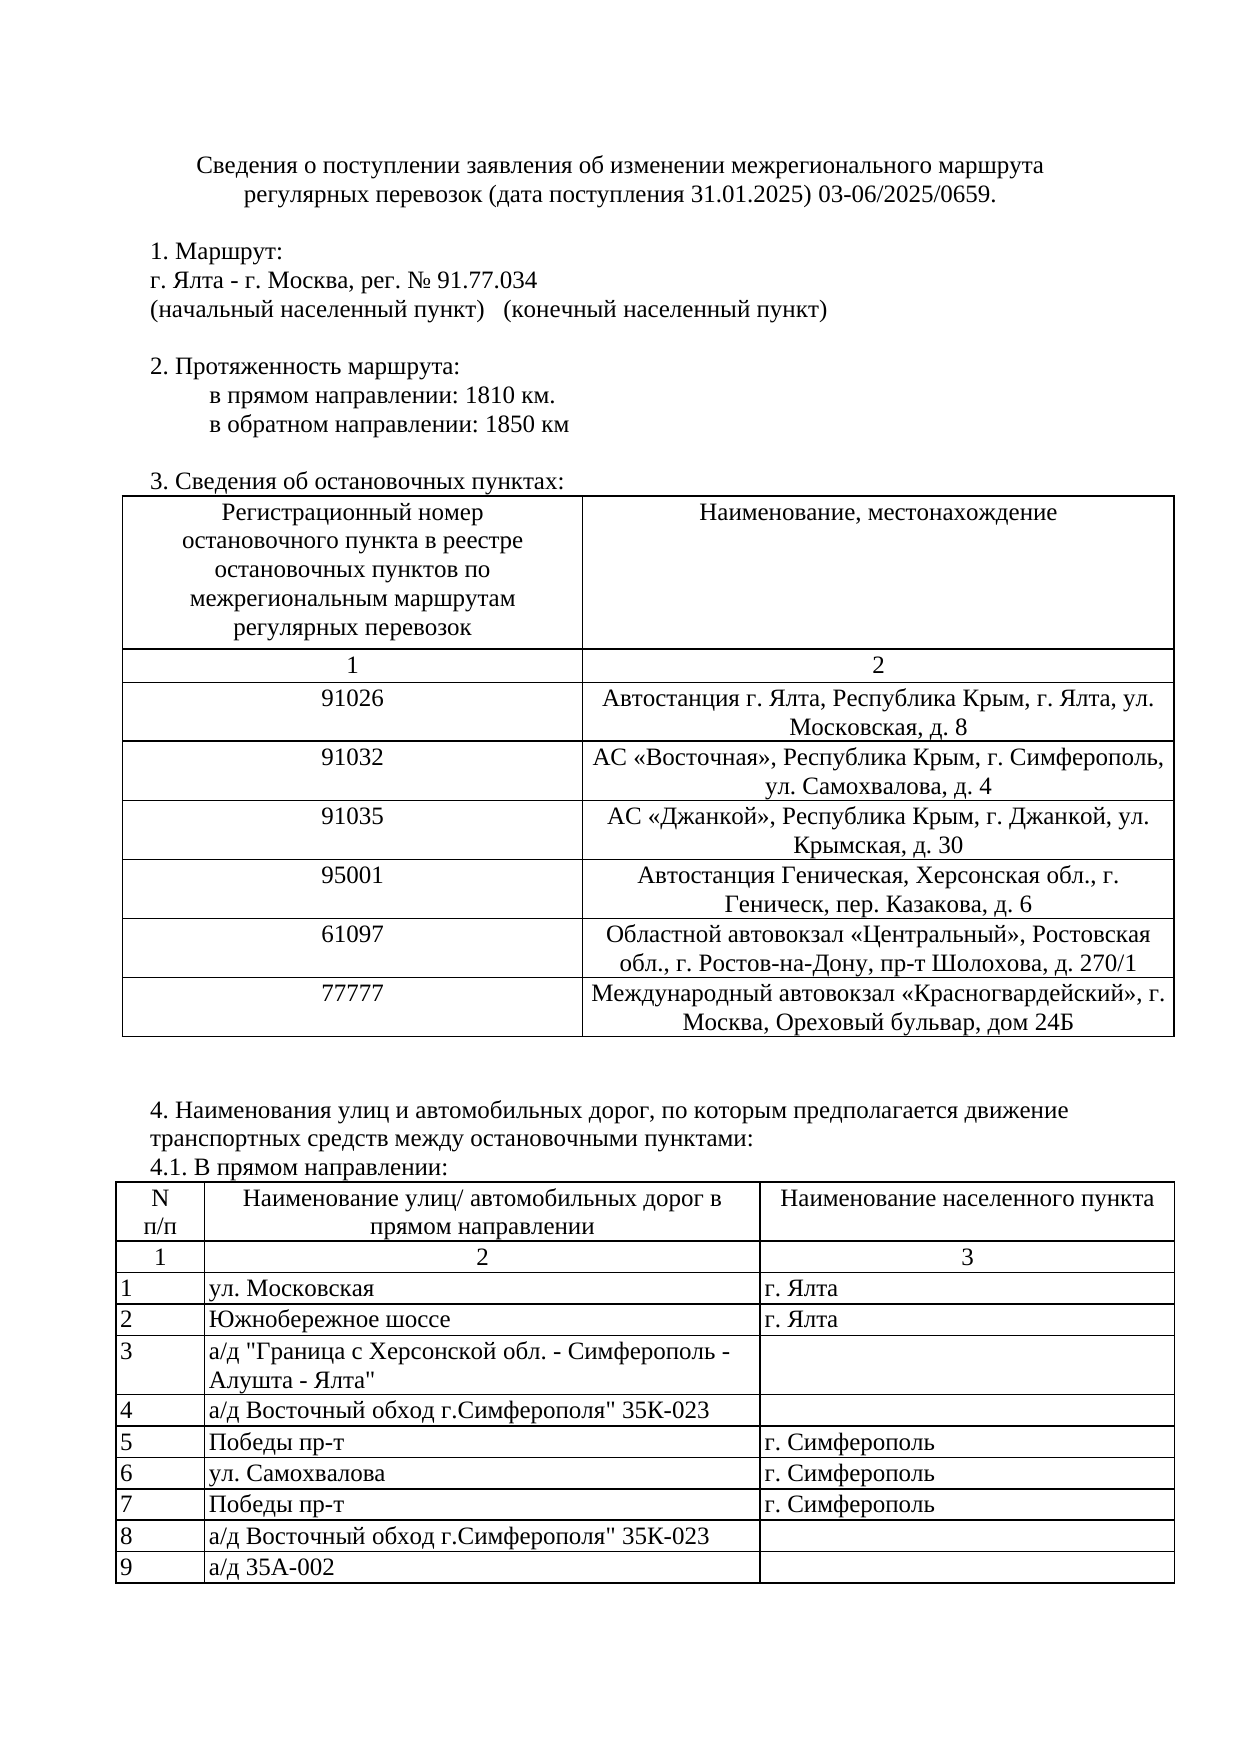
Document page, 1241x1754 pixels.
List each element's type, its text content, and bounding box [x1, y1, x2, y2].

table_cell Автостанция г. Ялта, Республика Крым, г. Ялта, ул. Московская, д. 8 [583, 683, 1173, 740]
table_cell 91026 [123, 683, 582, 740]
table_cell [761, 1552, 1174, 1582]
table_cell [761, 1521, 1174, 1551]
table_cell 95001 [123, 860, 582, 918]
table_cell 1 [117, 1242, 204, 1272]
table_cell 2 [583, 650, 1173, 681]
text 4.1. В прямом направлении: [150, 1152, 1090, 1181]
table_cell г. Симферополь [761, 1458, 1174, 1488]
table_header N п/п [117, 1183, 204, 1240]
text в обратном направлении: 1850 км [150, 409, 1090, 437]
table_cell АС «Джанкой», Республика Крым, г. Джанкой, ул. Крымская, д. 30 [583, 801, 1173, 858]
table_cell 8 [117, 1521, 204, 1551]
text (начальный населенный пункт) (конечный населенный пункт) [150, 294, 1090, 322]
table_cell АС «Восточная», Республика Крым, г. Симферополь, ул. Самохвалова, д. 4 [583, 742, 1173, 799]
table_cell г. Симферополь [761, 1427, 1174, 1456]
table_cell Победы пр-т [205, 1490, 759, 1519]
text 2. Протяженность маршрута: [150, 351, 1090, 380]
table_cell 91032 [123, 742, 582, 799]
table_cell ул. Московская [205, 1273, 759, 1303]
table_cell г. Симферополь [761, 1490, 1174, 1519]
table_cell 1 [117, 1273, 204, 1303]
table_cell Областной автовокзал «Центральный», Ростовская обл., г. Ростов-на-Дону, пр-т Шолохова, д. 270/1 [583, 919, 1173, 977]
text Сведения о поступлении заявления об изменении межрегионального маршрута регулярных перевозок (дата поступления 31.01.2025) 03-06/2025/0659. [150, 150, 1090, 207]
table_cell а/д Восточный обход г.Симферополя" 35К-023 [205, 1521, 759, 1551]
table_cell 77777 [123, 978, 582, 1036]
table_cell 2 [117, 1305, 204, 1334]
table_header Регистрационный номер остановочного пункта в реестре остановочных пунктов по межрегиональным маршрутам регулярных перевозок [123, 497, 582, 648]
table_cell 3 [117, 1336, 204, 1393]
table_header Наименование улиц/ автомобильных дорог в прямом направлении [205, 1183, 759, 1240]
text 1. Маршрут: [150, 236, 1090, 265]
table_cell 4 [117, 1395, 204, 1425]
table_cell 91035 [123, 801, 582, 858]
table_cell а/д Восточный обход г.Симферополя" 35К-023 [205, 1395, 759, 1425]
table_cell а/д 35А-002 [205, 1552, 759, 1582]
table_cell 7 [117, 1490, 204, 1519]
table_header Наименование населенного пункта [761, 1183, 1174, 1240]
table_cell Автостанция Геническая, Херсонская обл., г. Геническ, пер. Казакова, д. 6 [583, 860, 1173, 918]
table_cell а/д "Граница с Херсонской обл. - Симферополь - Алушта - Ялта" [205, 1336, 759, 1393]
text 4. Наименования улиц и автомобильных дорог, по которым предполагается движение транспортных средств между остановочными пунктами: [150, 1095, 1090, 1152]
table_cell [761, 1395, 1174, 1425]
table_cell [761, 1336, 1174, 1393]
text в прямом направлении: 1810 км. [150, 380, 1090, 409]
table_cell 1 [123, 650, 582, 681]
table_cell 5 [117, 1427, 204, 1456]
text 3. Сведения об остановочных пунктах: [150, 466, 1090, 495]
table_header Наименование, местонахождение [583, 497, 1173, 648]
table_cell Международный автовокзал «Красногвардейский», г. Москва, Ореховый бульвар, дом 24Б [583, 978, 1173, 1036]
table_cell 2 [205, 1242, 759, 1272]
table_cell г. Ялта [761, 1305, 1174, 1334]
table_cell Победы пр-т [205, 1427, 759, 1456]
text г. Ялта - г. Москва, рег. № 91.77.034 [150, 265, 1090, 294]
table_cell Южнобережное шоссе [205, 1305, 759, 1334]
table_cell 61097 [123, 919, 582, 977]
table_cell 9 [117, 1552, 204, 1582]
table_cell г. Ялта [761, 1273, 1174, 1303]
table_cell 6 [117, 1458, 204, 1488]
table_cell 3 [761, 1242, 1174, 1272]
table_cell ул. Самохвалова [205, 1458, 759, 1488]
